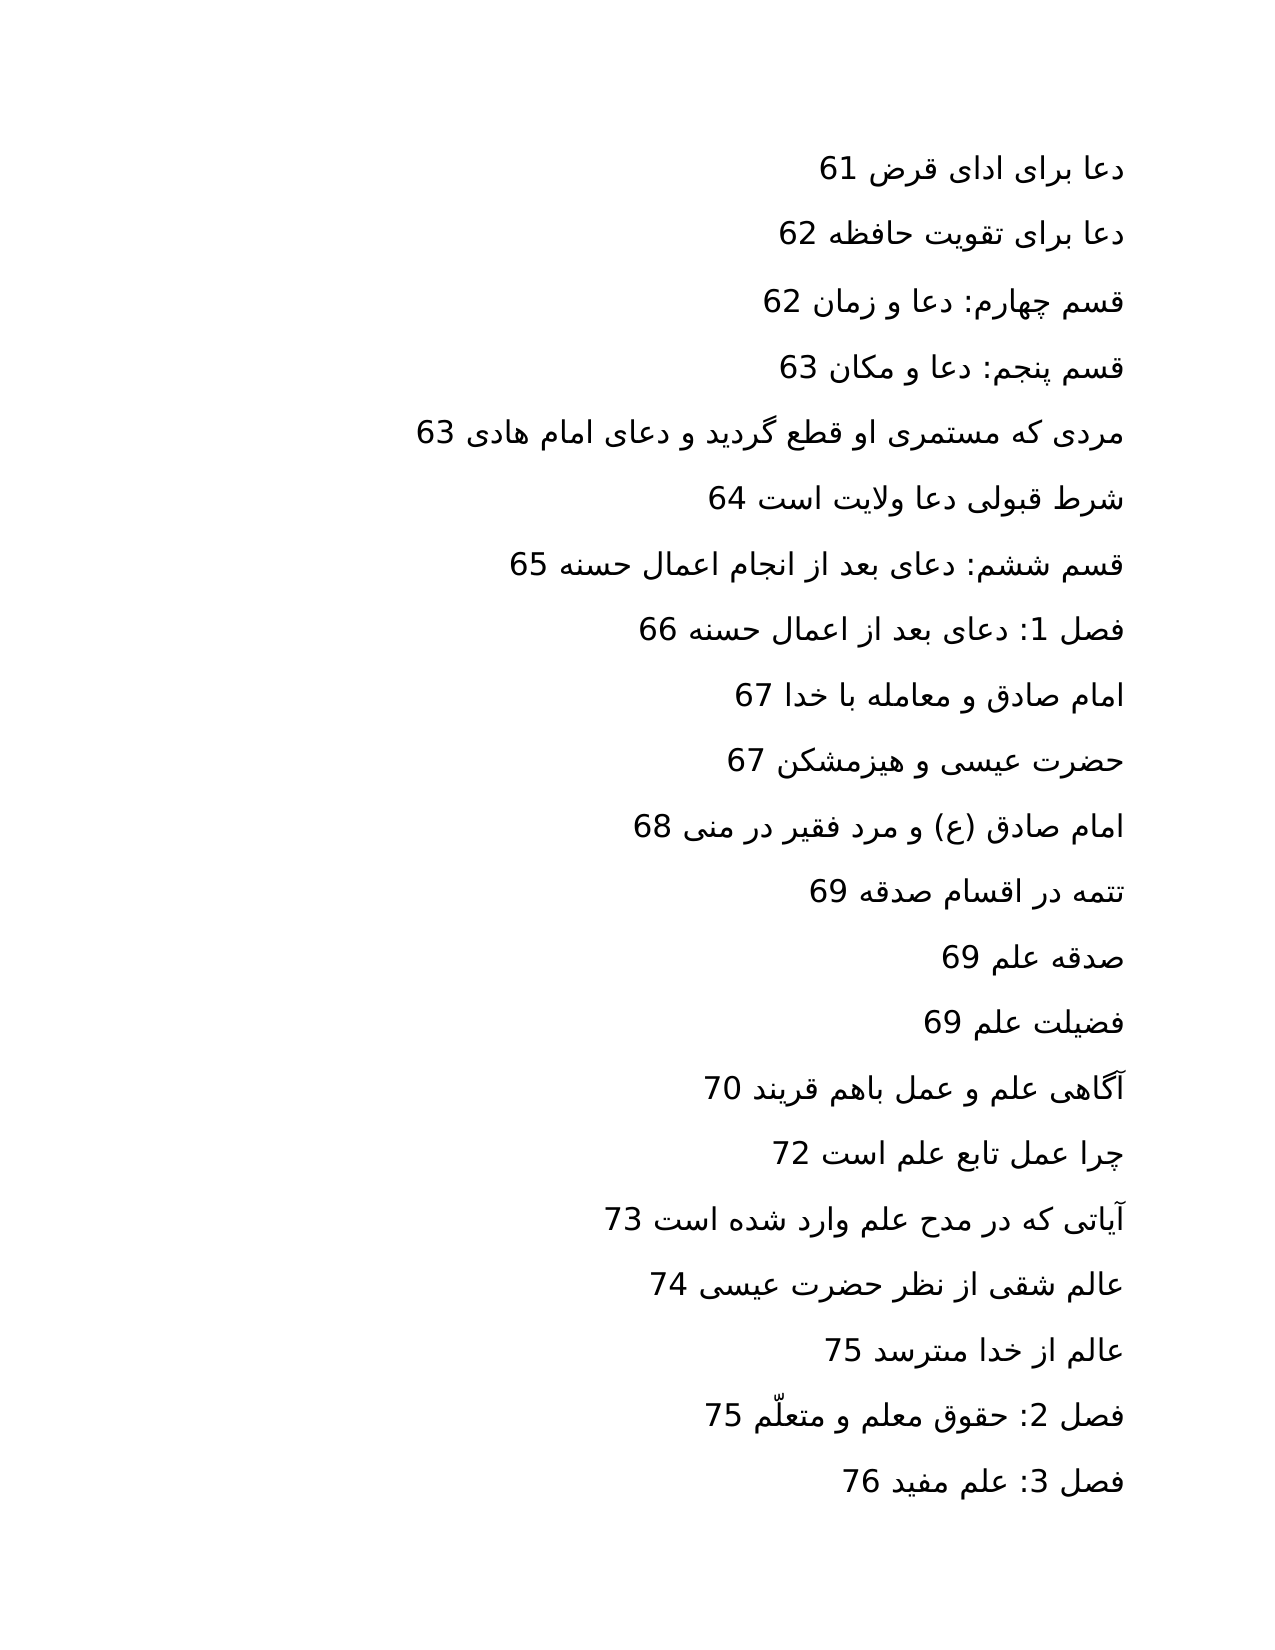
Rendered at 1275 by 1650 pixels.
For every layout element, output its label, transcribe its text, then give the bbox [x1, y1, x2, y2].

text دعا براى تقويت حافظه 62 [150, 216, 1125, 252]
text فصل 3: علم مفيد 76 [150, 1463, 1125, 1499]
text شرط قبولى دعا ولايت است 64 [150, 480, 1125, 517]
text آياتى كه در مدح علم وارد شده است 73 [150, 1201, 1125, 1237]
text حضرت عيسى و هيزم‏شكن 67 [150, 742, 1125, 779]
text قسم پنجم: دعا و مكان 63 [150, 349, 1125, 386]
text امام صادق (ع) و مرد فقير در منى 68 [150, 808, 1125, 844]
text فصل 2: حقوق معلم و متعلّم 75 [150, 1398, 1125, 1434]
text آگاهى علم و عمل باهم قريند 70 [150, 1070, 1125, 1106]
text دعا براى اداى قرض 61 [150, 150, 1125, 186]
text تتمه در اقسام صدقه 69 [150, 873, 1125, 910]
text امام صادق و معامله با خدا 67 [150, 677, 1125, 713]
text چرا عمل تابع علم است 72 [150, 1136, 1125, 1172]
text مردى كه مستمرى او قطع گرديد و دعاى امام هادى 63 [150, 415, 1125, 451]
text قسم چهارم: دعا و زمان 62 [150, 284, 1125, 320]
text صدقه علم 69 [150, 939, 1125, 975]
text فضيلت علم 69 [150, 1004, 1125, 1041]
text عالم از خدا مى‏ترسد 75 [150, 1332, 1125, 1368]
text عالم شقى از نظر حضرت عيسى 74 [150, 1267, 1125, 1303]
text قسم ششم: دعاى بعد از انجام اعمال حسنه 65 [150, 546, 1125, 582]
text فصل 1: دعاى بعد از اعمال حسنه 66 [150, 611, 1125, 648]
